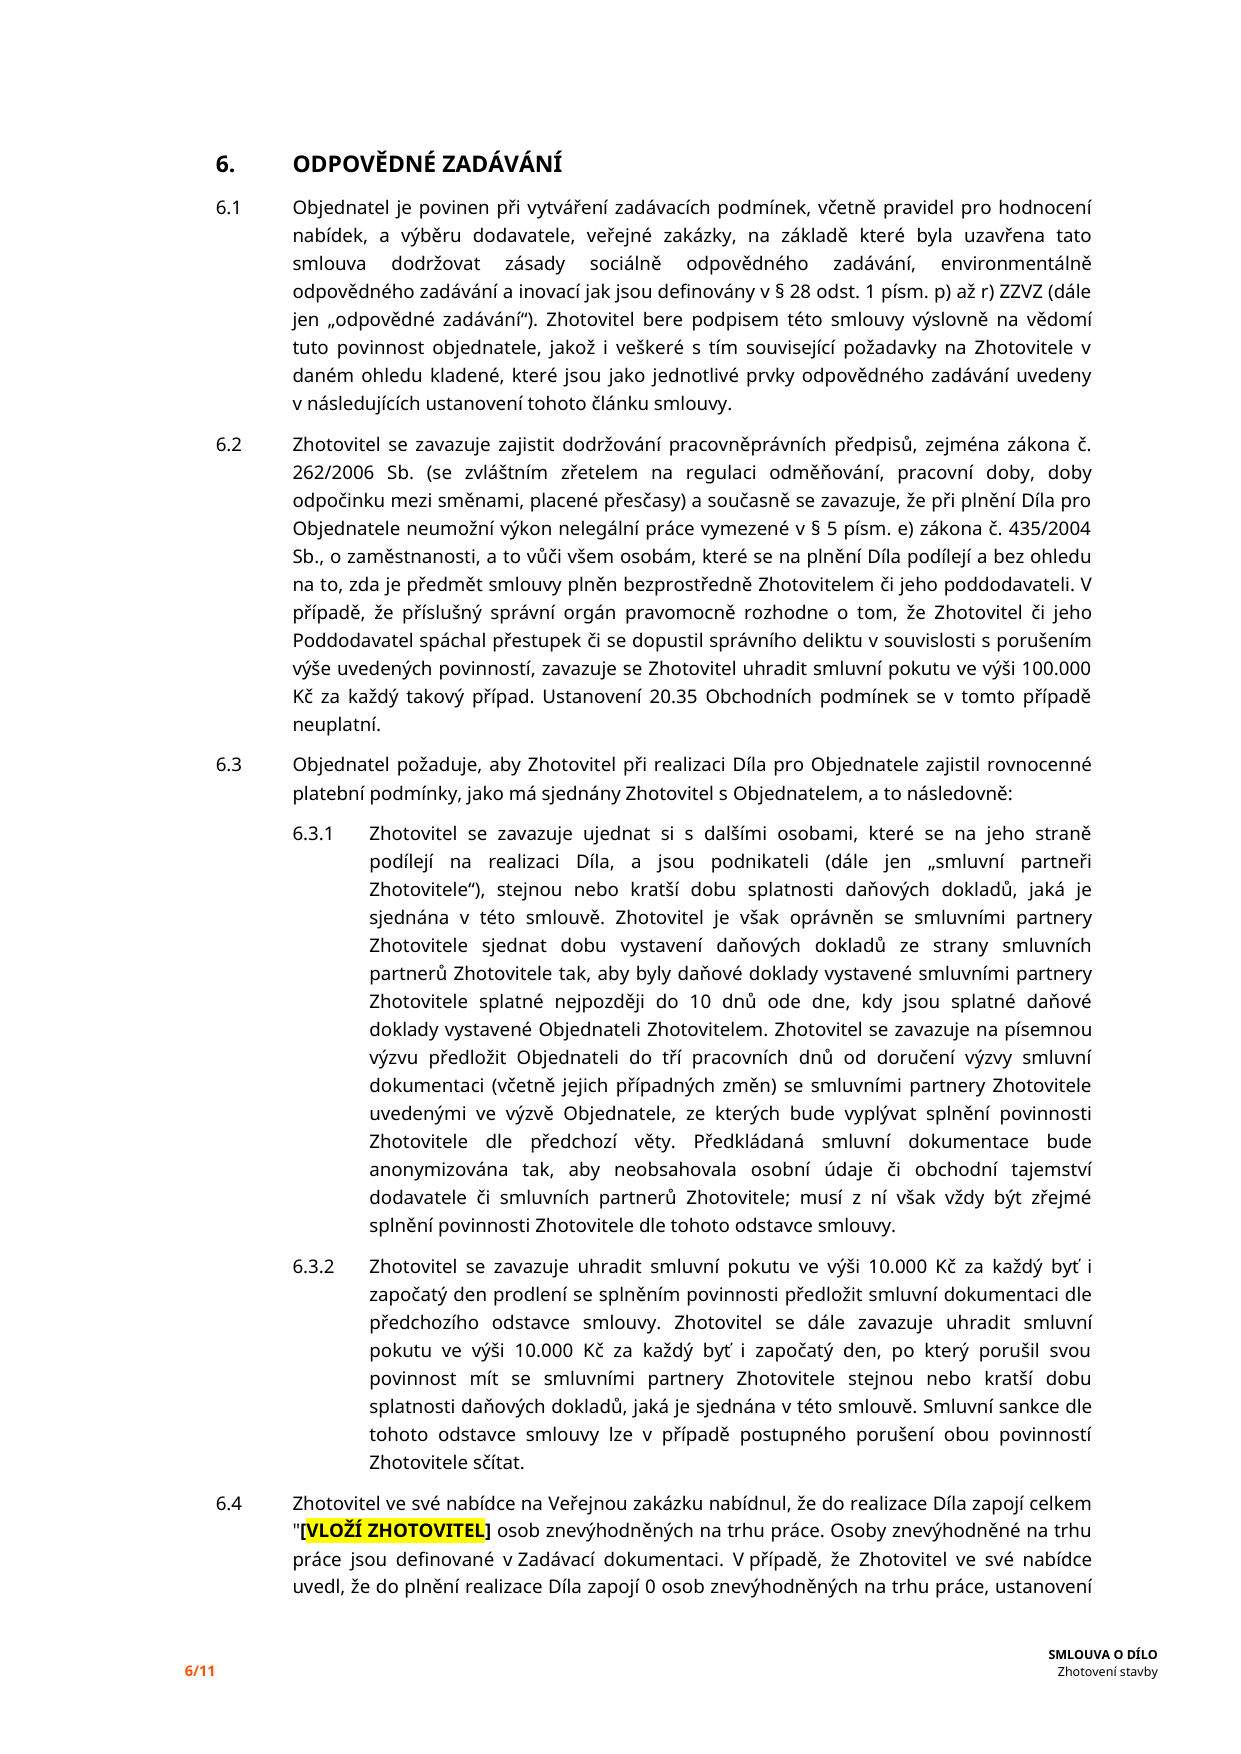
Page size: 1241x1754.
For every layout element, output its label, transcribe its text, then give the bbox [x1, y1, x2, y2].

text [216, 1490, 1093, 1599]
text Zhotovitel se zavazuje ujednat si s dalšími osobami, které se na jeho straně podílejí na realizaci Díla, a jsou podnikateli (dále jen „smluvní partneři Zhotovitele“), stejnou nebo kratší dobu splatnosti daňových dokladů, jaká je sjednána v této smlouvě. Zhotovitel je však oprávněn se smluvními partnery Zhotovitele sjednat dobu vystavení daňových dokladů ze strany smluvních partnerů Zhotovitele tak, aby byly daňové doklady vystavené smluvními partnery Zhotovitele splatné nejpozději do 10 dnů ode dne, kdy jsou splatné daňové doklady vystavené Objednateli Zhotovitelem. Zhotovitel se zavazuje na písemnou výzvu předložit Objednateli do tří pracovních dnů od doručení výzvy smluvní dokumentaci (včetně jejich případných změn) se smluvními partnery Zhotovitele uvedenými ve výzvě Objednatele, ze kterých bude vyplývat splnění povinnosti Zhotovitele dle předchozí věty. Předkládaná smluvní dokumentace bude anonymizována tak, aby neobsahovala osobní údaje či obchodní tajemství dodavatele či smluvních partnerů Zhotovitele; musí z ní však vždy být zřejmé splnění povinnosti Zhotovitele dle tohoto odstavce smlouvy. [292, 820, 1093, 1238]
text Zhotovitel se zavazuje zajistit dodržování pracovněprávních předpisů, zejména zákona č. 262/2006 Sb. (se zvláštním zřetelem na regulaci odměňování, pracovní doby, doby odpočinku mezi směnami, placené přesčasy) a současně se zavazuje, že při plnění Díla pro Objednatele neumožní výkon nelegální práce vymezené v § 5 písm. e) zákona č. 435/2004 Sb., o zaměstnanosti, a to vůči všem osobám, které se na plnění Díla podílejí a bez ohledu na to, zda je předmět smlouvy plněn bezprostředně Zhotovitelem či jeho poddodavateli. V případě, že příslušný správní orgán pravomocně rozhodne o tom, že Zhotovitel či jeho Poddodavatel spáchal přestupek či se dopustil správního deliktu v souvislosti s porušením výše uvedených povinností, zavazuje se Zhotovitel uhradit smluvní pokutu ve výši 100.000 Kč za každý takový případ. Ustanovení 20.35 Obchodních podmínek se v tomto případě neuplatní. [216, 431, 1093, 737]
text Objednatel je povinen při vytváření zadávacích podmínek, včetně pravidel pro hodnocení nabídek, a výběru dodavatele, veřejné zakázky, na základě které byla uzavřena tato smlouva dodržovat zásady sociálně odpovědného zadávání, environmentálně odpovědného zadávání a inovací jak jsou definovány v § 28 odst. 1 písm. p) až r) ZZVZ (dále jen „odpovědné zadávání“). Zhotovitel bere podpisem této smlouvy výslovně na vědomí tuto povinnost objednatele, jakož i veškeré s tím související požadavky na Zhotovitele v daném ohledu kladené, které jsou jako jednotlivé prvky odpovědného zadávání uvedeny v následujících ustanovení tohoto článku smlouvy. [216, 194, 1093, 416]
text ODPOVĚDNÉ ZADÁVÁNÍ [216, 147, 1093, 179]
text Objednatel požaduje, aby Zhotovitel při realizaci Díla pro Objednatele zajistil rovnocenné platební podmínky, jako má sjednány Zhotovitel s Objednatelem, a to následovně: [216, 752, 1093, 805]
text Zhotovitel se zavazuje uhradit smluvní pokutu ve výši 10.000 Kč za každý byť i započatý den prodlení se splněním povinnosti předložit smluvní dokumentaci dle předchozího odstavce smlouvy. Zhotovitel se dále zavazuje uhradit smluvní pokutu ve výši 10.000 Kč za každý byť i započatý den, po který porušil svou povinnost mít se smluvními partnery Zhotovitele stejnou nebo kratší dobu splatnosti daňových dokladů, jaká je sjednána v této smlouvě. Smluvní sankce dle tohoto odstavce smlouvy lze v případě postupného porušení obou povinností Zhotovitele sčítat. [292, 1253, 1093, 1475]
